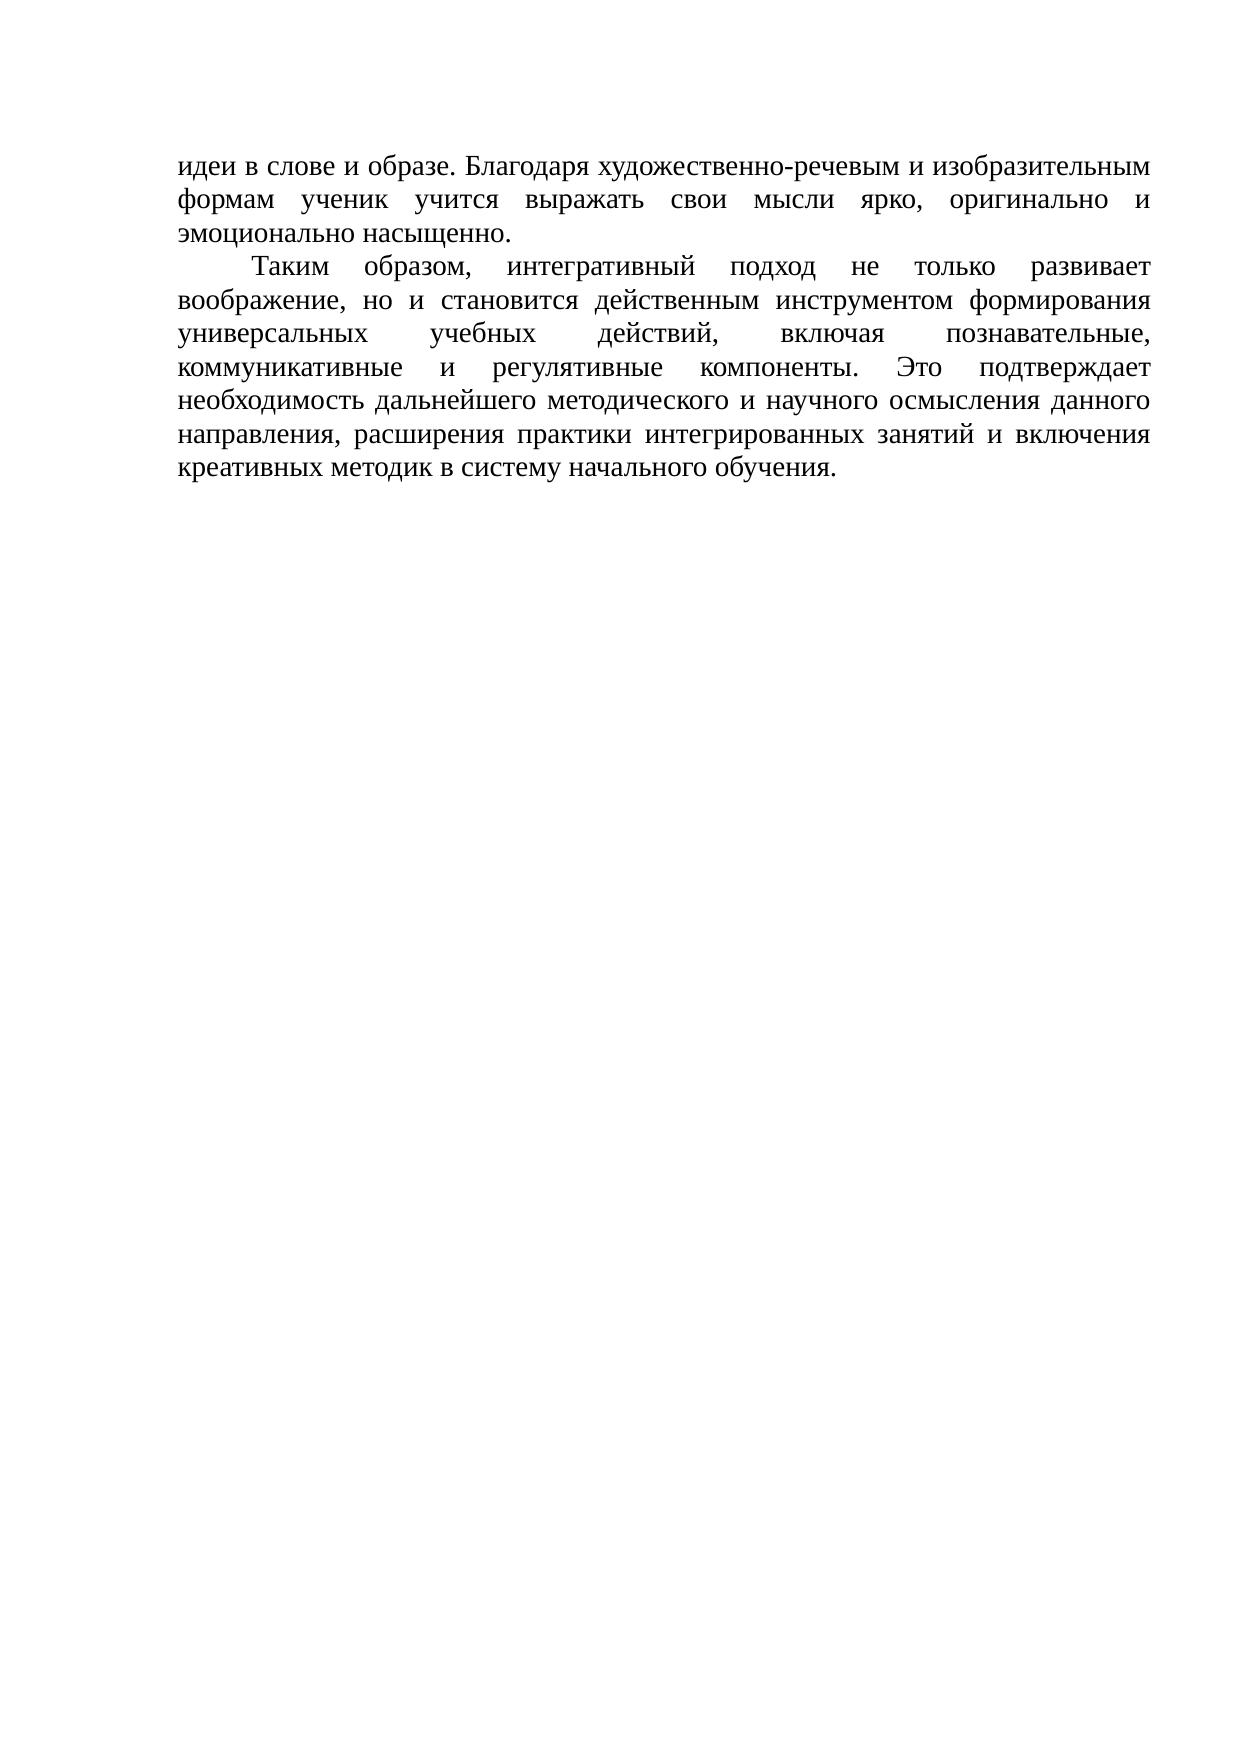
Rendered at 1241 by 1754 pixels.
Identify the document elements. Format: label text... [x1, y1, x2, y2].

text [177, 148, 1152, 248]
text Таким образом, интегративный подход не только развивает воображение, но и становится действенным инструментом формирования универсальных учебных действий, включая познавательные, коммуникативные и регулятивные компоненты. Это подтверждает необходимость дальнейшего методического и научного осмысления данного направления, расширения практики интегрированных занятий и включения креативных методик в систему начального обучения. [177, 248, 1152, 483]
